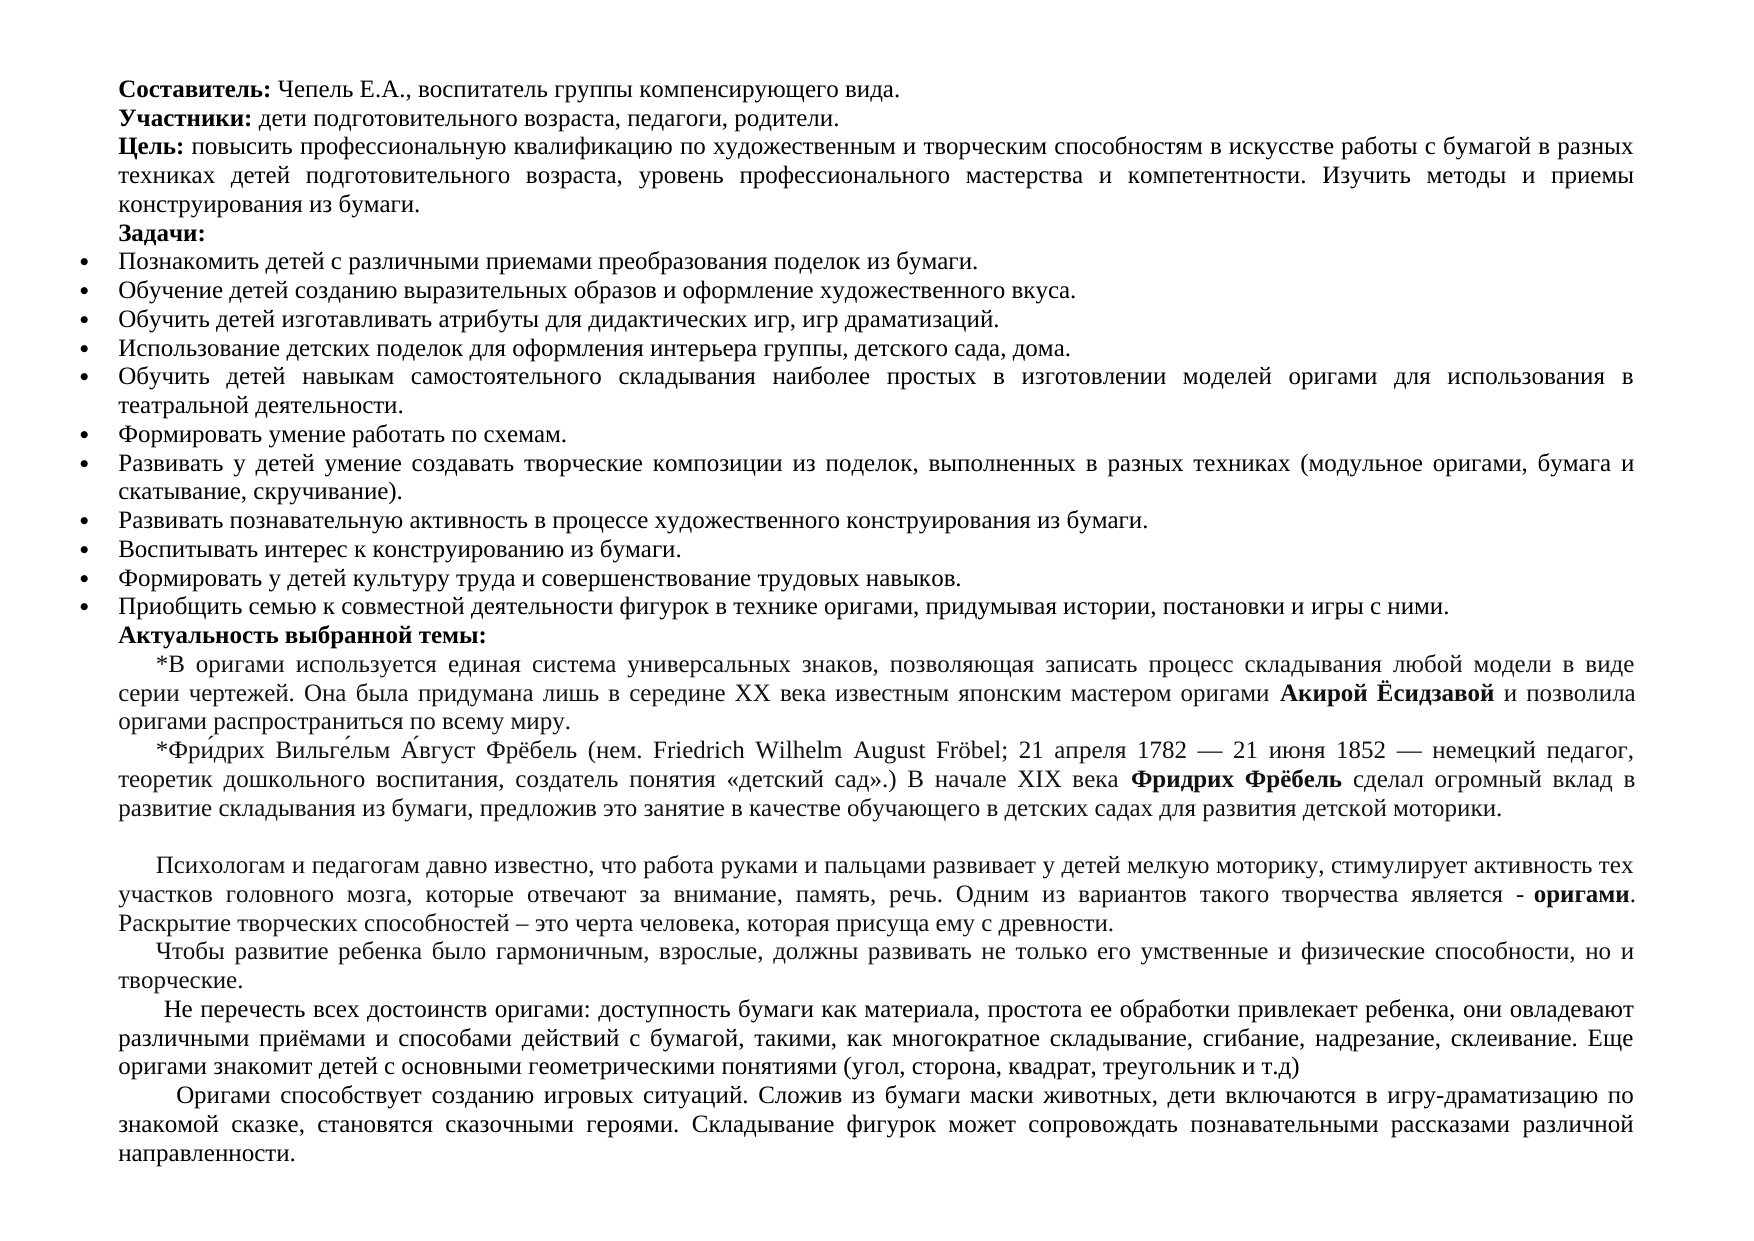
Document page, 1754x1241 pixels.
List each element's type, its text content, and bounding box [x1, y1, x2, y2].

list Формировать у детей культуру труда и совершенствование трудовых навыков. [81, 563, 1636, 591]
list Формировать умение работать по схемам. [81, 419, 1636, 448]
list Воспитывать интерес к конструированию из бумаги. [81, 534, 1636, 563]
list Развивать познавательную активность в процессе художественного конструирования из бумаги. [81, 505, 1636, 534]
text Актуальность выбранной темы: [118, 620, 1636, 649]
text Не перечесть всех достоинств оригами: доступность бумаги как материала, простота ее обработки привлекает ребенка, они овладевают различными приёмами и способами действий с бумагой, такими, как многократное складывание, сгибание, надрезание, склеивание. Еще оригами знакомит детей с основными геометрическими понятиями (угол, сторона, квадрат, треугольник и т.д) [118, 994, 1636, 1080]
text *В оригами используется единая система универсальных знаков, позволяющая записать процесс складывания любой модели в виде серии чертежей. Она была придумана лишь в середине XX века известным японским мастером оригами Акирой Ёсидзавой и позволила оригами распространиться по всему миру. [118, 649, 1636, 735]
text Задачи: [118, 218, 1636, 246]
text Психологам и педагогам давно известно, что работа руками и пальцами развивает у детей мелкую моторику, стимулирует активность тех участков головного мозга, которые отвечают за внимание, память, речь. Одним из вариантов такого творчества является - оригами. Раскрытие творческих способностей – это черта человека, которая присуща ему с древности. [118, 850, 1636, 936]
text Чтобы развитие ребенка было гармоничным, взрослые, должны развивать не только его умственные и физические способности, но и творческие. [118, 936, 1636, 994]
list Обучить детей изготавливать атрибуты для дидактических игр, игр драматизаций. [81, 304, 1636, 333]
text Участники: дети подготовительного возраста, педагоги, родители. [118, 103, 1636, 131]
list Познакомить детей с различными приемами преобразования поделок из бумаги. [81, 246, 1636, 275]
text Оригами способствует созданию игровых ситуаций. Сложив из бумаги маски животных, дети включаются в игру-драматизацию по знакомой сказке, становятся сказочными героями. Складывание фигурок может сопровождать познавательными рассказами различной направленности. [118, 1080, 1636, 1166]
text Составитель: Чепель Е.А., воспитатель группы компенсирующего вида. [118, 74, 1636, 103]
list Развивать у детей умение создавать творческие композиции из поделок, выполненных в разных техниках (модульное оригами, бумага и скатывание, скручивание). [81, 448, 1636, 505]
text Цель: повысить профессиональную квалификацию по художественным и творческим способностям в искусстве работы с бумагой в разных техниках детей подготовительного возраста, уровень профессионального мастерства и компетентности. Изучить методы и приемы конструирования из бумаги. [118, 131, 1636, 218]
list Обучение детей созданию выразительных образов и оформление художественного вкуса. [81, 275, 1636, 304]
list Обучить детей навыкам самостоятельного складывания наиболее простых в изготовлении моделей оригами для использования в театральной деятельности. [81, 361, 1636, 419]
list Использование детских поделок для оформления интерьера группы, детского сада, дома. [81, 333, 1636, 361]
text *Фри́дрих Вильге́льм А́вгуст Фрёбель (нем. Friedrich Wilhelm August Fröbel; 21 апреля 1782 — 21 июня 1852 — немецкий педагог, теоретик дошкольного воспитания, создатель понятия «детский сад».) В начале XIX века Фридрих Фрёбель сделал огромный вклад в развитие складывания из бумаги, предложив это занятие в качестве обучающего в детских садах для развития детской моторики. [118, 735, 1636, 821]
list Приобщить семью к совместной деятельности фигурок в технике оригами, придумывая истории, постановки и игры с ними. [81, 591, 1636, 620]
